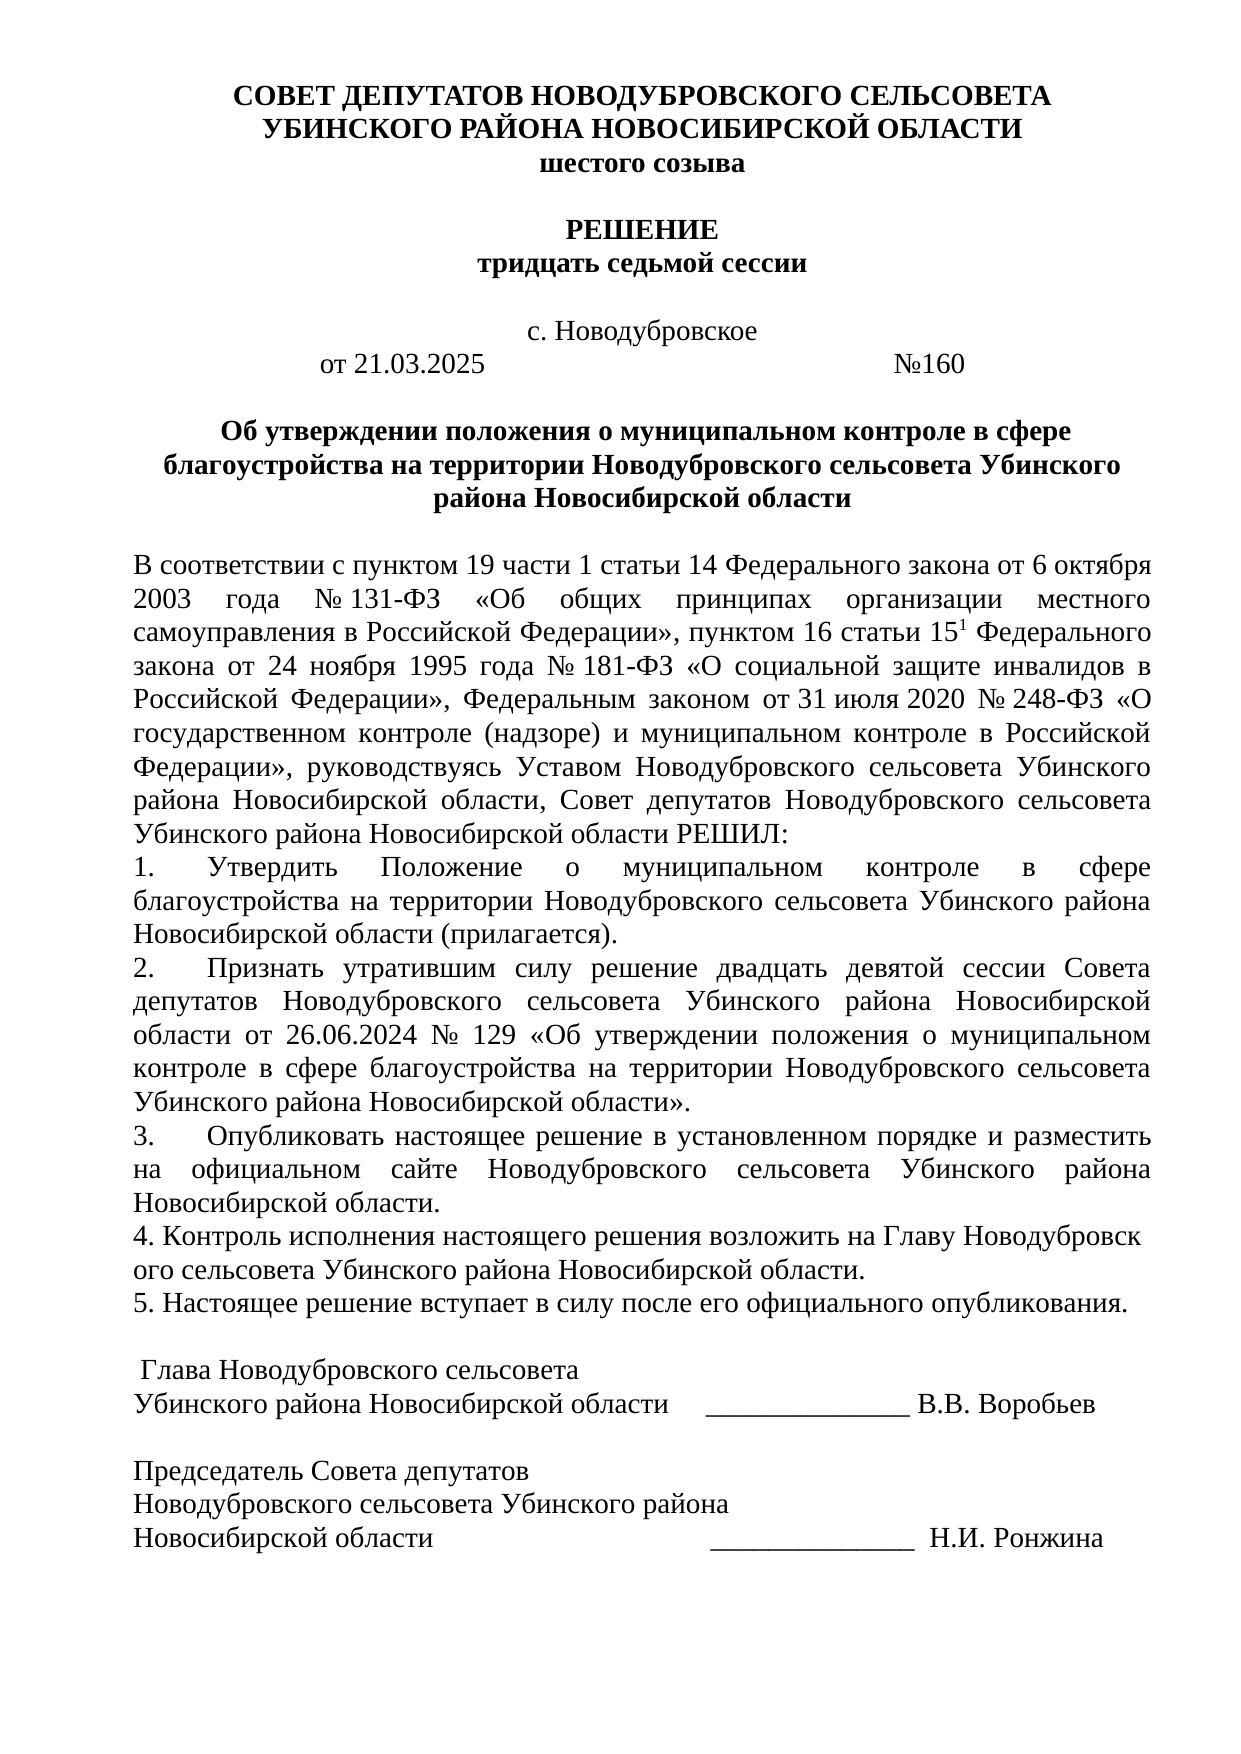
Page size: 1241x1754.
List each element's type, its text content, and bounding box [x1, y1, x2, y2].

text УБИНСКОГО РАЙОНА НОВОСИБИРСКОЙ ОБЛАСТИ [133, 111, 1152, 145]
text СОВЕТ ДЕПУТАТОВ НОВОДУБРОВСКОГО СЕЛЬСОВЕТА [133, 78, 1152, 111]
list Признать утратившим силу решение двадцать девятой сессии Совета депутатов Новодубровского сельсовета Убинского района Новосибирской области от 26.06.2024 № 129 «Об утверждении положения о муниципальном контроле в сфере благоустройства на территории Новодубровского сельсовета Убинского района Новосибирской области». [133, 950, 1152, 1118]
text Убинского района Новосибирской области ______________ В.В. Воробьев [133, 1386, 1152, 1419]
text Председатель Совета депутатов [133, 1453, 1152, 1487]
text В соответствии с пунктом 19 части 1 статьи 14 Федерального закона от 6 октября 2003 года № 131-ФЗ «Об общих принципах организации местного самоуправления в Российской Федерации», пунктом 16 статьи 151 Федерального закона от 24 ноября 1995 года № 181-ФЗ «О социальной защите инвалидов в Российской Федерации», Федеральным законом от 31 июля 2020 № 248-ФЗ «О государственном контроле (надзоре) и муниципальном контроле в Российской Федерации», руководствуясь Уставом Новодубровского сельсовета Убинского района Новосибирской области, Совет депутатов Новодубровского сельсовета Убинского района Новосибирской области РЕШИЛ: [133, 547, 1152, 849]
text Об утверждении положения о муниципальном контроле в сфере благоустройства на территории Новодубровского сельсовета Убинского района Новосибирской области [133, 413, 1152, 514]
text Новосибирской области ______________ Н.И. Ронжина [133, 1520, 1152, 1554]
text 4. Контроль исполнения настоящего решения возложить на Главу Новодубровского сельсовета Убинского района Новосибирской области. [133, 1218, 1152, 1285]
list Опубликовать настоящее решение в установленном порядке и разместить на официальном сайте Новодубровского сельсовета Убинского района Новосибирской области. [133, 1118, 1152, 1218]
list Утвердить Положение о муниципальном контроле в сфере благоустройства на территории Новодубровского сельсовета Убинского района Новосибирской области (прилагается). [133, 849, 1152, 950]
text РЕШЕНИЕ [133, 212, 1152, 246]
text от 21.03.2025 №160 [133, 346, 1152, 380]
text тридцать седьмой сессии [133, 246, 1152, 279]
text Глава Новодубровского сельсовета [133, 1352, 1152, 1386]
text с. Новодубровское [133, 313, 1152, 346]
text 5. Настоящее решение вступает в силу после его официального опубликования. [133, 1285, 1152, 1319]
text Новодубровского сельсовета Убинского района [133, 1487, 1152, 1520]
text шестого созыва [133, 145, 1152, 178]
